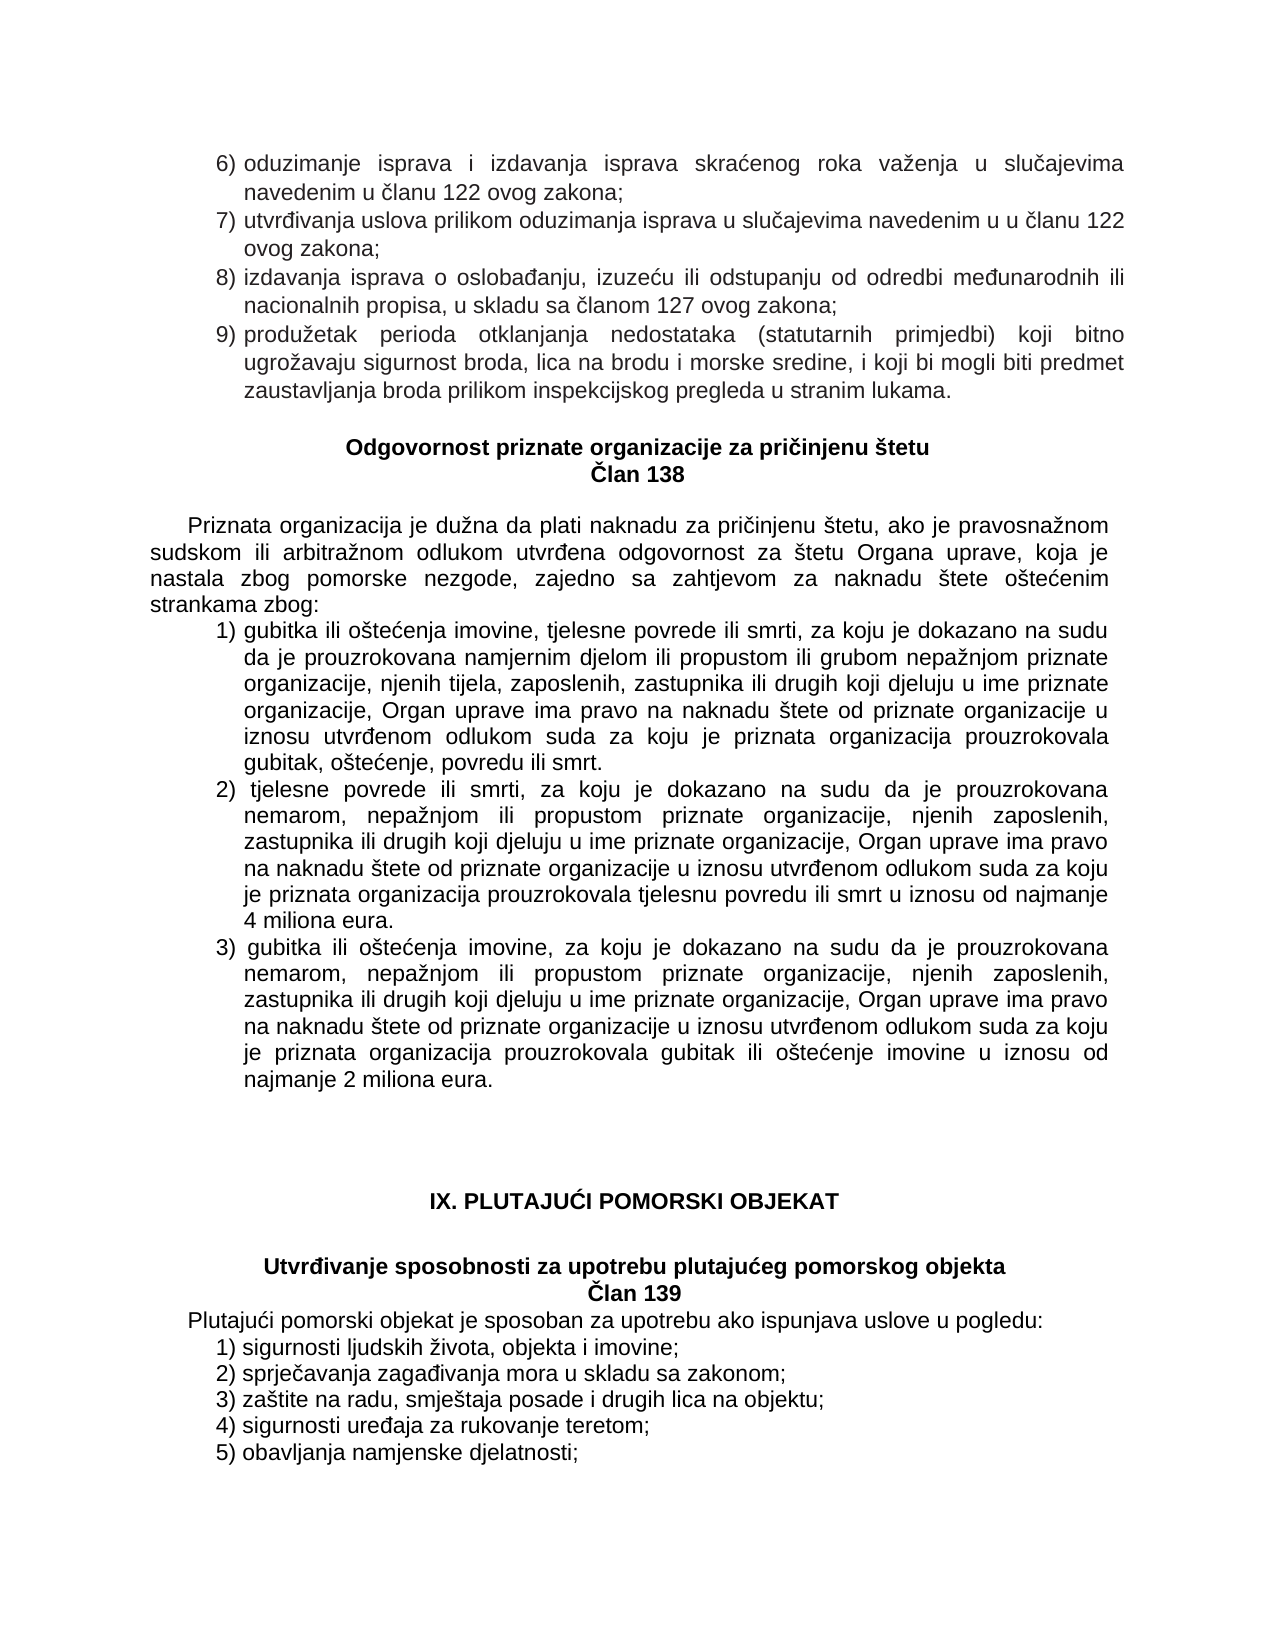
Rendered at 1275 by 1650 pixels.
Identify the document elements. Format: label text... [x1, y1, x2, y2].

list oduzimanje isprava i izdavanja isprava skraćenog roka važenja u slučajevima navedenim u članu 122 ovog zakona; [216, 150, 1125, 205]
list produžetak perioda otklanjanja nedostataka (statutarnih primjedbi) koji bitno ugrožavaju sigurnost broda, lica na brodu i morske sredine, i koji bi mogli biti predmet zaustavljanja broda prilikom inspekcijskog pregleda u stranim lukama. [216, 321, 1125, 404]
text 1) sigurnosti ljudskih života, objekta i imovine; [216, 1333, 1109, 1360]
text 2) tjelesne povrede ili smrti, za koju je dokazano na sudu da je prouzrokovana nemarom, nepažnjom ili propustom priznate organizacije, njenih zaposlenih, zastupnika ili drugih koji djeluju u ime priznate organizacije, Organ uprave ima pravo na naknadu štete od priznate organizacije u iznosu utvrđenom odlukom suda za koju je priznata organizacija prouzrokovala tjelesnu povredu ili smrt u iznosu od najmanje 4 miliona eura. [216, 776, 1109, 934]
text Član 139 ﻿ [150, 1280, 1125, 1307]
text 1) gubitka ili oštećenja imovine, tjelesne povrede ili smrti, za koju je dokazano na sudu da je prouzrokovana namjernim djelom ili propustom ili grubom nepažnjom priznate organizacije, njenih tijela, zaposlenih, zastupnika ili drugih koji djeluju u ime priznate organizacije, Organ uprave ima pravo na naknadu štete od priznate organizacije u iznosu utvrđenom odlukom suda za koju je priznata organizacija prouzrokovala gubitak, oštećenje, povredu ili smrt. [216, 617, 1109, 776]
text 2) sprječavanja zagađivanja mora u skladu sa zakonom; [216, 1360, 1109, 1386]
list izdavanja isprava o oslobađanju, izuzeću ili odstupanju od odredbi međunarodnih ili nacionalnih propisa, u skladu sa članom 127 ovog zakona; [216, 264, 1125, 318]
text IX. PLUTAJUĆI POMORSKI OBJEKAT ﻿ [150, 1188, 1125, 1214]
text Priznata organizacija je dužna da plati naknadu za pričinjenu štetu, ako je pravosnažnom sudskom ili arbitražnom odlukom utvrđena odgovornost za štetu Organa uprave, koja je nastala zbog pomorske nezgode, zajedno sa zahtjevom za naknadu štete oštećenim strankama zbog: [150, 512, 1109, 617]
text 3) gubitka ili oštećenja imovine, za koju je dokazano na sudu da je prouzrokovana nemarom, nepažnjom ili propustom priznate organizacije, njenih zaposlenih, zastupnika ili drugih koji djeluju u ime priznate organizacije, Organ uprave ima pravo na naknadu štete od priznate organizacije u iznosu utvrđenom odlukom suda za koju je priznata organizacija prouzrokovala gubitak ili oštećenje imovine u iznosu od najmanje 2 miliona eura. [216, 934, 1109, 1092]
text 5) obavljanja namjenske djelatnosti; [216, 1439, 1109, 1465]
text Član 138 [150, 461, 1125, 487]
list utvrđivanja uslova prilikom oduzimanja isprava u slučajevima navedenim u u članu 122 ovog zakona; [216, 207, 1125, 262]
text Plutajući pomorski objekat je sposoban za upotrebu ako ispunjava uslove u pogledu: [150, 1307, 1109, 1333]
text Odgovornost priznate organizacije za pričinjenu štetu [150, 434, 1125, 461]
text 3) zaštite na radu, smještaja posade i drugih lica na objektu; [216, 1386, 1109, 1412]
text Utvrđivanje sposobnosti za upotrebu plutajućeg pomorskog objekta ﻿ [150, 1253, 1125, 1280]
text 4) sigurnosti uređaja za rukovanje teretom; [216, 1412, 1109, 1439]
